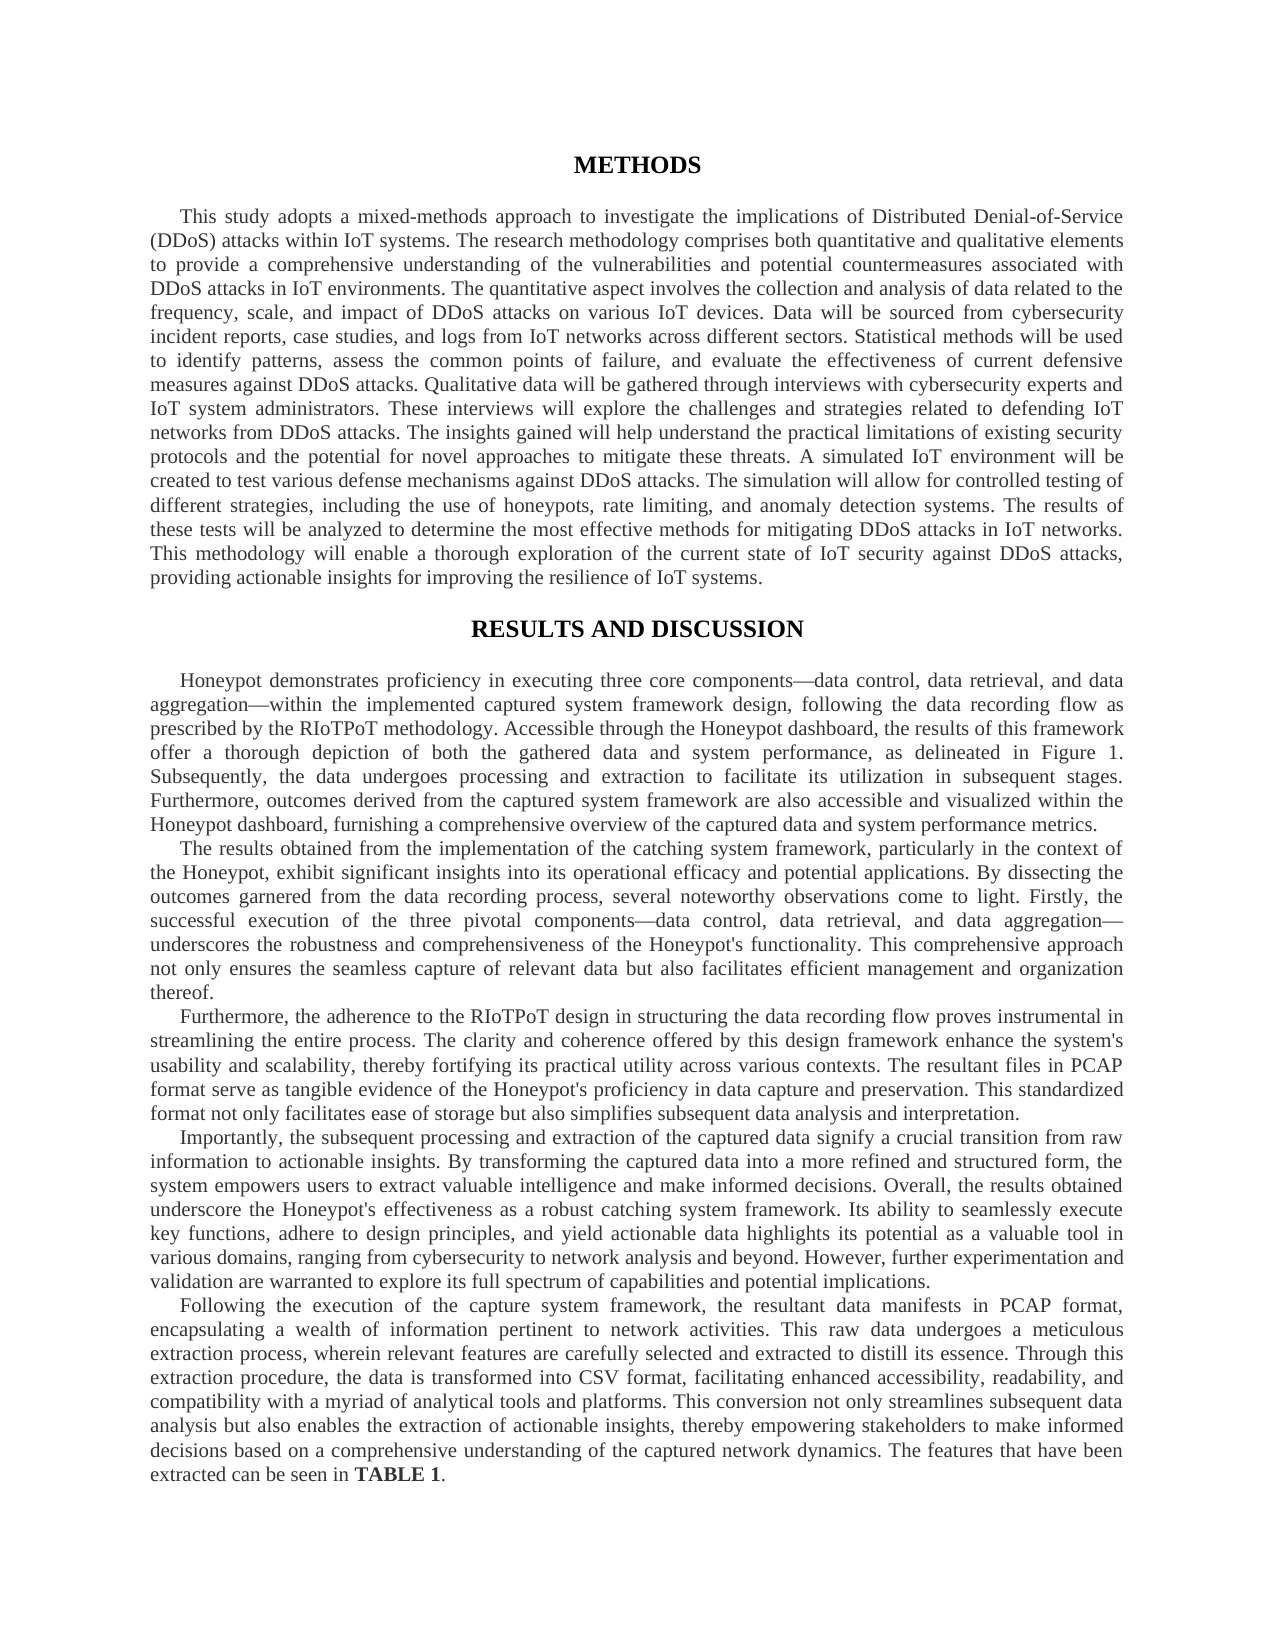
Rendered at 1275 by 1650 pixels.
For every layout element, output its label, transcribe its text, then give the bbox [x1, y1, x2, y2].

subtitle METHODS [150, 150, 1125, 179]
text Honeypot demonstrates proficiency in executing three core components—data control, data retrieval, and data aggregation—within the implemented captured system framework design, following the data recording flow as prescribed by the RIoTPoT methodology. Accessible through the Honeypot dashboard, the results of this framework offer a thorough depiction of both the gathered data and system performance, as delineated in Figure 1. Subsequently, the data undergoes processing and extraction to facilitate its utilization in subsequent stages. Furthermore, outcomes derived from the captured system framework are also accessible and visualized within the Honeypot dashboard, furnishing a comprehensive overview of the captured data and system performance metrics. [150, 667, 1125, 836]
subtitle RESULTS AND DISCUSSION [150, 614, 1125, 642]
text Importantly, the subsequent processing and extraction of the captured data signify a crucial transition from raw information to actionable insights. By transforming the captured data into a more refined and structured form, the system empowers users to extract valuable intelligence and make informed decisions. Overall, the results obtained underscore the Honeypot's effectiveness as a robust catching system framework. Its ability to seamlessly execute key functions, adhere to design principles, and yield actionable data highlights its potential as a valuable tool in various domains, ranging from cybersecurity to network analysis and beyond. However, further experimentation and validation are warranted to explore its full spectrum of capabilities and potential implications. [150, 1125, 1125, 1293]
text Following the execution of the capture system framework, the resultant data manifests in PCAP format, encapsulating a wealth of information pertinent to network activities. This raw data undergoes a meticulous extraction process, wherein relevant features are carefully selected and extracted to distill its essence. Through this extraction procedure, the data is transformed into CSV format, facilitating enhanced accessibility, readability, and compatibility with a myriad of analytical tools and platforms. This conversion not only streamlines subsequent data analysis but also enables the extraction of actionable insights, thereby empowering stakeholders to make informed decisions based on a comprehensive understanding of the captured network dynamics. The features that have been extracted can be seen in TABLE 1. [150, 1293, 1125, 1486]
text This study adopts a mixed-methods approach to investigate the implications of Distributed Denial-of-Service (DDoS) attacks within IoT systems. The research methodology comprises both quantitative and qualitative elements to provide a comprehensive understanding of the vulnerabilities and potential countermeasures associated with DDoS attacks in IoT environments. The quantitative aspect involves the collection and analysis of data related to the frequency, scale, and impact of DDoS attacks on various IoT devices. Data will be sourced from cybersecurity incident reports, case studies, and logs from IoT networks across different sectors. Statistical methods will be used to identify patterns, assess the common points of failure, and evaluate the effectiveness of current defensive measures against DDoS attacks. Qualitative data will be gathered through interviews with cybersecurity experts and IoT system administrators. These interviews will explore the challenges and strategies related to defending IoT networks from DDoS attacks. The insights gained will help understand the practical limitations of existing security protocols and the potential for novel approaches to mitigate these threats. A simulated IoT environment will be created to test various defense mechanisms against DDoS attacks. The simulation will allow for controlled testing of different strategies, including the use of honeypots, rate limiting, and anomaly detection systems. The results of these tests will be analyzed to determine the most effective methods for mitigating DDoS attacks in IoT networks. This methodology will enable a thorough exploration of the current state of IoT security against DDoS attacks, providing actionable insights for improving the resilience of IoT systems. [150, 204, 1125, 589]
text The results obtained from the implementation of the catching system framework, particularly in the context of the Honeypot, exhibit significant insights into its operational efficacy and potential applications. By dissecting the outcomes garnered from the data recording process, several noteworthy observations come to light. Firstly, the successful execution of the three pivotal components—data control, data retrieval, and data aggregation—underscores the robustness and comprehensiveness of the Honeypot's functionality. This comprehensive approach not only ensures the seamless capture of relevant data but also facilitates efficient management and organization thereof. [150, 836, 1125, 1004]
text Furthermore, the adherence to the RIoTPoT design in structuring the data recording flow proves instrumental in streamlining the entire process. The clarity and coherence offered by this design framework enhance the system's usability and scalability, thereby fortifying its practical utility across various contexts. The resultant files in PCAP format serve as tangible evidence of the Honeypot's proficiency in data capture and preservation. This standardized format not only facilitates ease of storage but also simplifies subsequent data analysis and interpretation. [150, 1004, 1125, 1125]
